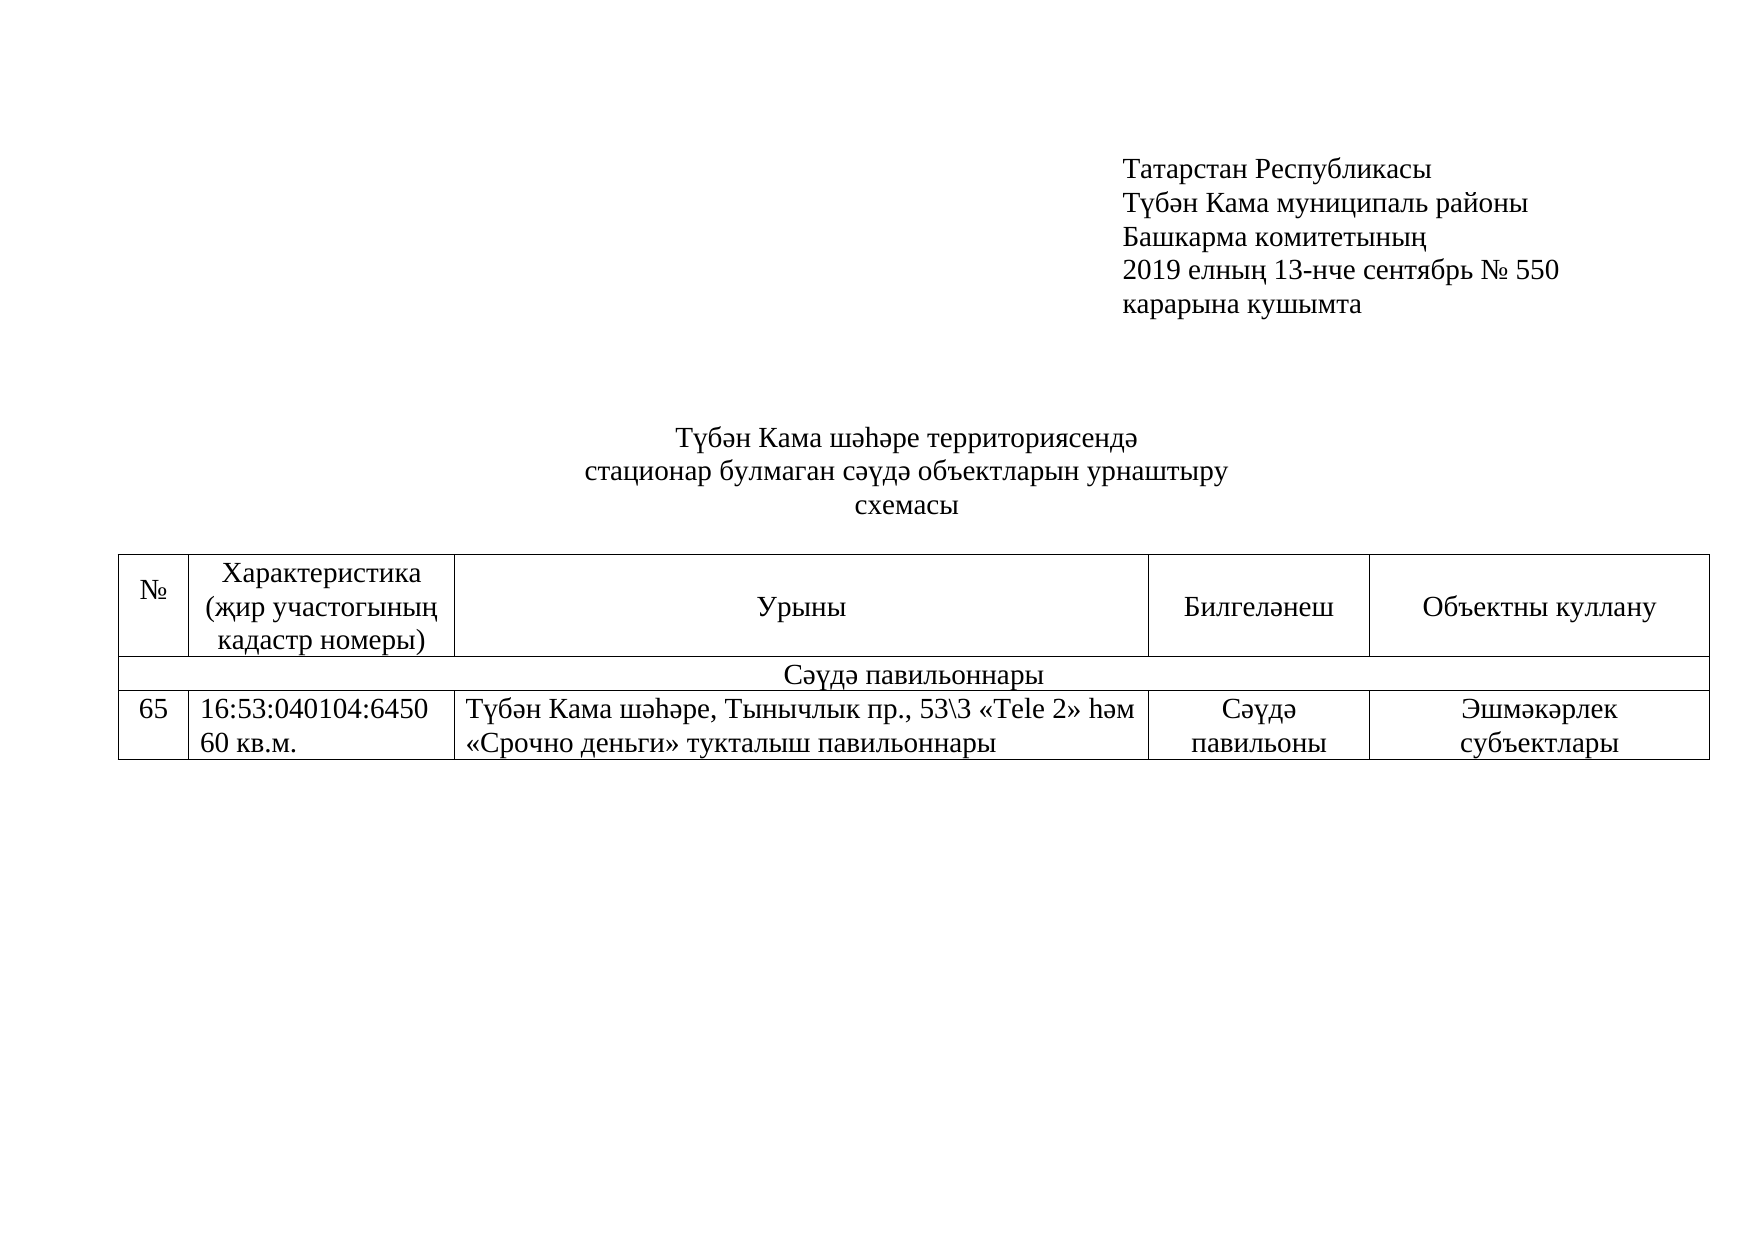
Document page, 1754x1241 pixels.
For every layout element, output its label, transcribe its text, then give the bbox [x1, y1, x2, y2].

text схемасы [118, 487, 1695, 521]
table_cell 65 [119, 691, 188, 758]
table_header Урыны [455, 555, 1148, 656]
table_header № [119, 555, 188, 656]
table_cell Сәүдә павильоны [1149, 691, 1369, 758]
text Башкарма комитетының [1122, 219, 1695, 252]
text Түбән Кама шәһәре территориясендә [118, 420, 1695, 453]
text карарына кушымта [1122, 286, 1695, 319]
table_cell Сәүдә павильоннары [119, 657, 1709, 690]
table_header Билгеләнеш [1149, 555, 1369, 656]
table_cell 16:53:040104:6450 60 кв.м. [189, 691, 454, 758]
table_header Объектны куллану [1370, 555, 1709, 656]
text 2019 елның 13-нче сентябрь № 550 [1122, 252, 1695, 286]
table_cell Түбән Кама шәһәре, Тынычлык пр., 53\3 «Tele 2» һәм «Срочно деньги» тукталыш павильоннары [455, 691, 1148, 758]
table_cell Эшмәкәрлек субъектлары [1370, 691, 1709, 758]
text Татарстан Республикасы [1122, 152, 1695, 185]
text Түбән Кама муниципаль районы [1122, 185, 1695, 219]
table_header Характеристика (җир участогының кадастр номеры) [189, 555, 454, 656]
text стационар булмаган сәүдә объектларын урнаштыру [118, 453, 1695, 487]
